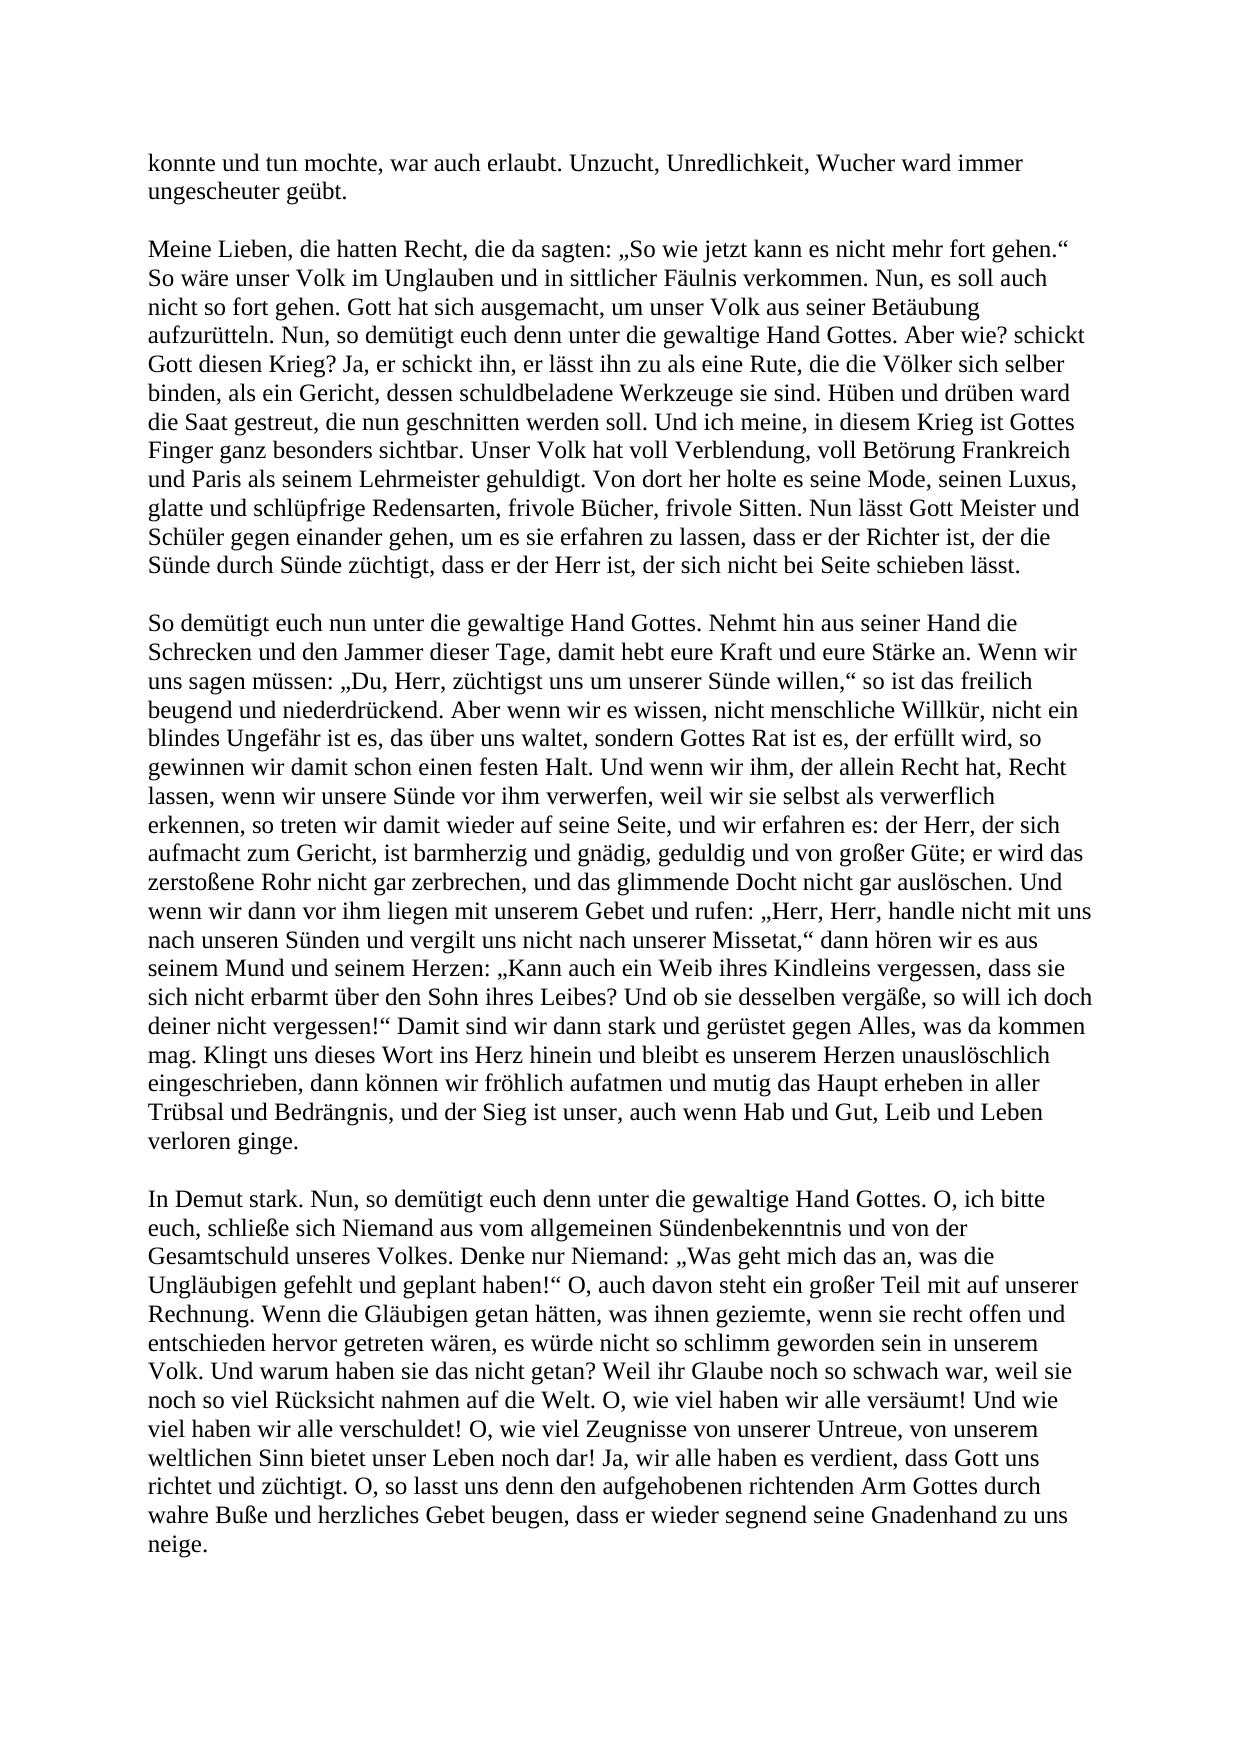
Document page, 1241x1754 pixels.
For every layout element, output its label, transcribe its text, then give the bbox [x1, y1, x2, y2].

text So demütigt euch nun unter die gewaltige Hand Gottes. Nehmt hin aus seiner Hand die Schrecken und den Jammer dieser Tage, damit hebt eure Kraft und eure Stärke an. Wenn wir uns sagen müssen: „Du, Herr, züchtigst uns um unserer Sünde willen,“ so ist das freilich beugend und niederdrückend. Aber wenn wir es wissen, nicht menschliche Willkür, nicht ein blindes Ungefähr ist es, das über uns waltet, sondern Gottes Rat ist es, der erfüllt wird, so gewinnen wir damit schon einen festen Halt. Und wenn wir ihm, der allein Recht hat, Recht lassen, wenn wir unsere Sünde vor ihm verwerfen, weil wir sie selbst als verwerflich erkennen, so treten wir damit wieder auf seine Seite, und wir erfahren es: der Herr, der sich aufmacht zum Gericht, ist barmherzig und gnädig, geduldig und von großer Güte; er wird das zerstoßene Rohr nicht gar zerbrechen, und das glimmende Docht nicht gar auslöschen. Und wenn wir dann vor ihm liegen mit unserem Gebet und rufen: „Herr, Herr, handle nicht mit uns nach unseren Sünden und vergilt uns nicht nach unserer Missetat,“ dann hören wir es aus seinem Mund und seinem Herzen: „Kann auch ein Weib ihres Kindleins vergessen, dass sie sich nicht erbarmt über den Sohn ihres Leibes? Und ob sie desselben vergäße, so will ich doch deiner nicht vergessen!“ Damit sind wir dann stark und gerüstet gegen Alles, was da kommen mag. Klingt uns dieses Wort ins Herz hinein und bleibt es unserem Herzen unauslöschlich eingeschrieben, dann können wir fröhlich aufatmen und mutig das Haupt erheben in aller Trübsal und Bedrängnis, und der Sieg ist unser, auch wenn Hab und Gut, Leib und Leben verloren ginge. [148, 608, 1093, 1155]
text Meine Lieben, die hatten Recht, die da sagten: „So wie jetzt kann es nicht mehr fort gehen.“ So wäre unser Volk im Unglauben und in sittlicher Fäulnis verkommen. Nun, es soll auch nicht so fort gehen. Gott hat sich ausgemacht, um unser Volk aus seiner Betäubung aufzurütteln. Nun, so demütigt euch denn unter die gewaltige Hand Gottes. Aber wie? schickt Gott diesen Krieg? Ja, er schickt ihn, er lässt ihn zu als eine Rute, die die Völker sich selber binden, als ein Gericht, dessen schuldbeladene Werkzeuge sie sind. Hüben und drüben ward die Saat gestreut, die nun geschnitten werden soll. Und ich meine, in diesem Krieg ist Gottes Finger ganz besonders sichtbar. Unser Volk hat voll Verblendung, voll Betörung Frankreich und Paris als seinem Lehrmeister gehuldigt. Von dort her holte es seine Mode, seinen Luxus, glatte und schlüpfrige Redensarten, frivole Bücher, frivole Sitten. Nun lässt Gott Meister und Schüler gegen einander gehen, um es sie erfahren zu lassen, dass er der Richter ist, der die Sünde durch Sünde züchtigt, dass er der Herr ist, der sich nicht bei Seite schieben lässt. [148, 234, 1093, 579]
text In Demut stark. Nun, so demütigt euch denn unter die gewaltige Hand Gottes. O, ich bitte euch, schließe sich Niemand aus vom allgemeinen Sündenbekenntnis und von der Gesamtschuld unseres Volkes. Denke nur Niemand: „Was geht mich das an, was die Ungläubigen gefehlt und geplant haben!“ O, auch davon steht ein großer Teil mit auf unserer Rechnung. Wenn die Gläubigen getan hätten, was ihnen geziemte, wenn sie recht offen und entschieden hervor getreten wären, es würde nicht so schlimm geworden sein in unserem Volk. Und warum haben sie das nicht getan? Weil ihr Glaube noch so schwach war, weil sie noch so viel Rücksicht nahmen auf die Welt. O, wie viel haben wir alle versäumt! Und wie viel haben wir alle verschuldet! O, wie viel Zeugnisse von unserer Untreue, von unserem weltlichen Sinn bietet unser Leben noch dar! Ja, wir alle haben es verdient, dass Gott uns richtet und züchtigt. O, so lasst uns denn den aufgehobenen richtenden Arm Gottes durch wahre Buße und herzliches Gebet beugen, dass er wieder segnend seine Gnadenhand zu uns neige. [148, 1184, 1093, 1558]
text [148, 148, 1093, 205]
